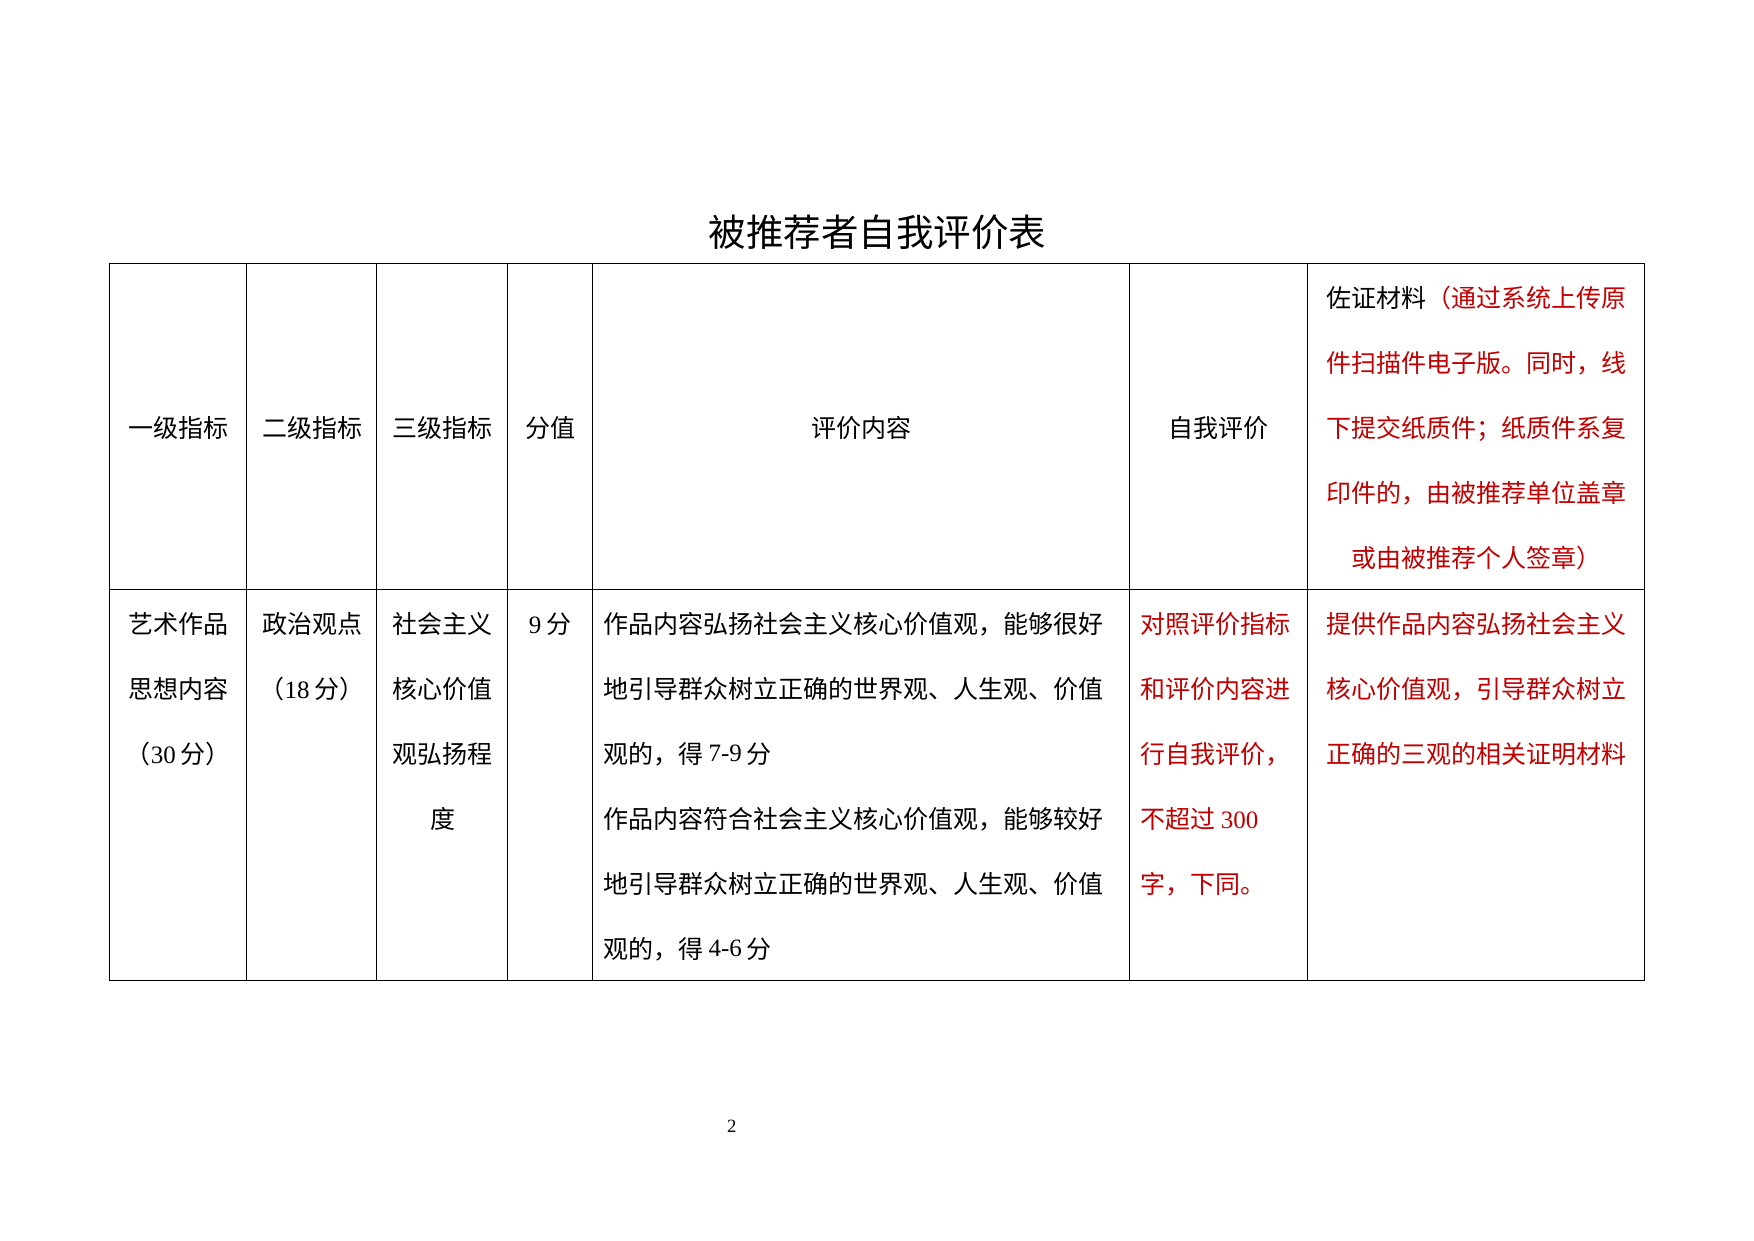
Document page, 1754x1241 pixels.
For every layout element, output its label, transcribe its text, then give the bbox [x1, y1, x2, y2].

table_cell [593, 590, 1129, 980]
text 被推荐者自我评价表 [150, 198, 1604, 263]
table_header 佐证材料（通过系统上传原件扫描件电子版。同时，线下提交纸质件；纸质件系复印件的，由被推荐单位盖章或由被推荐个人签章） [1308, 264, 1644, 589]
table_cell 艺术作品思想内容（30分） [110, 590, 246, 980]
table_header 三级指标 [377, 264, 507, 589]
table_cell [1130, 590, 1307, 980]
table_header 自我评价 [1130, 264, 1307, 589]
table_header 二级指标 [247, 264, 376, 589]
table_cell 社会主义核心价值观弘扬程度 [377, 590, 507, 980]
table_cell 政治观点 （18分） [247, 590, 376, 980]
table_header 分值 [508, 264, 592, 589]
table_cell 9分 [508, 590, 592, 980]
table_header 评价内容 [593, 264, 1129, 589]
table_header 一级指标 [110, 264, 246, 589]
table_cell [1308, 590, 1644, 980]
